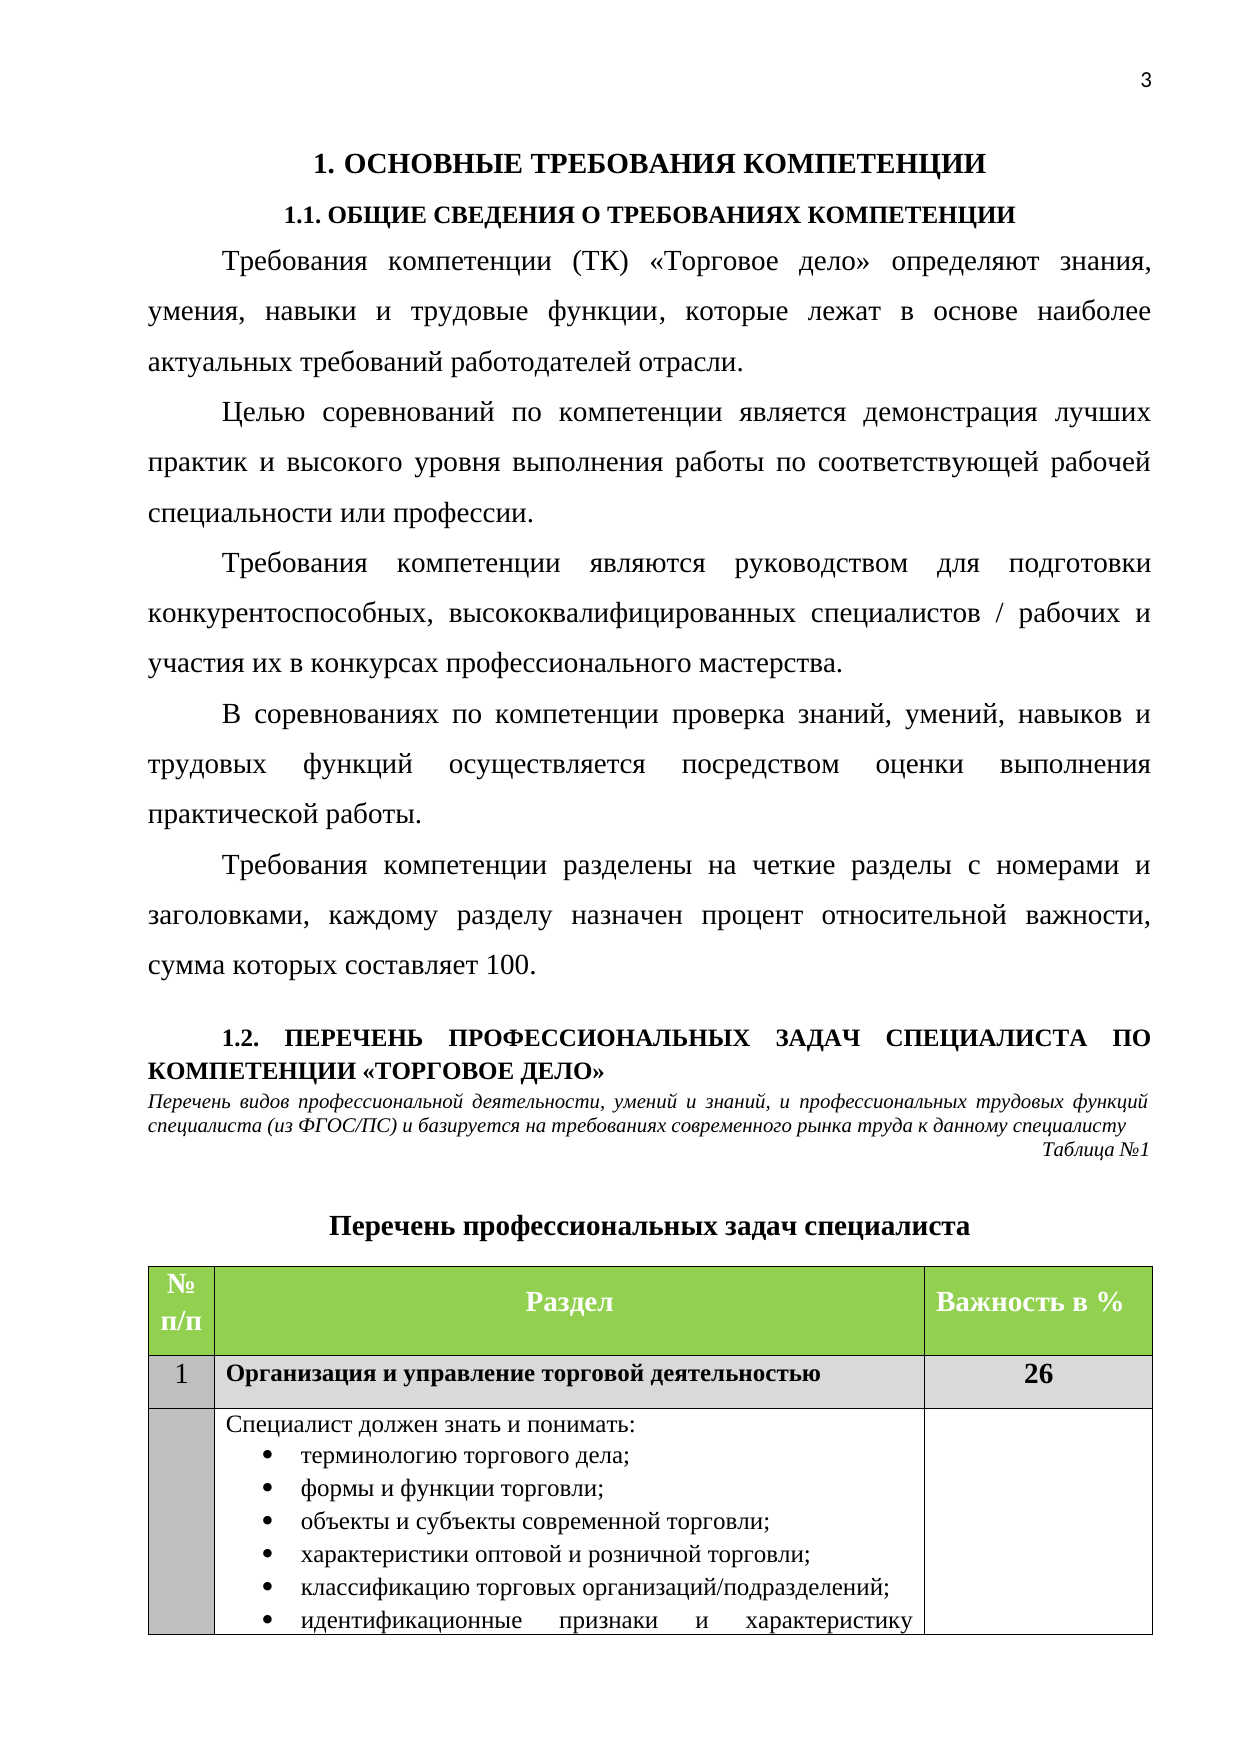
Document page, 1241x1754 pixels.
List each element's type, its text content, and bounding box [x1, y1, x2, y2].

table_header Раздел [215, 1267, 924, 1355]
subtitle 1.2. ПЕРЕЧЕНЬ ПРОФЕССИОНАЛЬНЫХ ЗАДАЧ СПЕЦИАЛИСТА ПО КОМПЕТЕНЦИИ «ТОРГОВОЕ ДЕЛО» [148, 1023, 1152, 1084]
table_cell Организация и управление торговой деятельностью [215, 1356, 924, 1408]
table_cell 26 [925, 1356, 1152, 1408]
text Требования компетенции разделены на четкие разделы с номерами и заголовками, каждому разделу назначен процент относительной важности, сумма которых составляет 100. [148, 847, 1152, 981]
text 1. ОСНОВНЫЕ ТРЕБОВАНИЯ КОМПЕТЕНЦИИ [148, 146, 1152, 179]
text Требования компетенции являются руководством для подготовки конкурентоспособных, высококвалифицированных специалистов / рабочих и участия их в конкурсах профессионального мастерства. [148, 545, 1152, 679]
table_header № п/п [149, 1267, 214, 1355]
table_cell [149, 1409, 214, 1634]
text Перечень видов профессиональной деятельности, умений и знаний, и профессиональных трудовых функций специалиста (из ФГОС/ПС) и базируется на требованиях современного рынка труда к данному специалисту [148, 1089, 1152, 1137]
text Перечень профессиональных задач специалиста [148, 1208, 1152, 1241]
table_cell [925, 1462, 1152, 1634]
table_cell 1 [149, 1356, 214, 1408]
text 1.1. ОБЩИЕ СВЕДЕНИЯ О ТРЕБОВАНИЯХ КОМПЕТЕНЦИИ [148, 200, 1152, 229]
text Таблица №1 [148, 1137, 1152, 1161]
text В соревнованиях по компетенции проверка знаний, умений, навыков и трудовых функций осуществляется посредством оценки выполнения практической работы. [148, 696, 1152, 830]
table_header Важность в % [925, 1267, 1152, 1355]
text Требования компетенции (ТК) «Торговое дело» определяют знания, умения, навыки и трудовые функции, которые лежат в основе наиболее актуальных требований работодателей отрасли. [148, 243, 1152, 377]
table_cell [925, 1409, 1152, 1462]
text Целью соревнований по компетенции является демонстрация лучших практик и высокого уровня выполнения работы по соответствующей рабочей специальности или профессии. [148, 394, 1152, 528]
